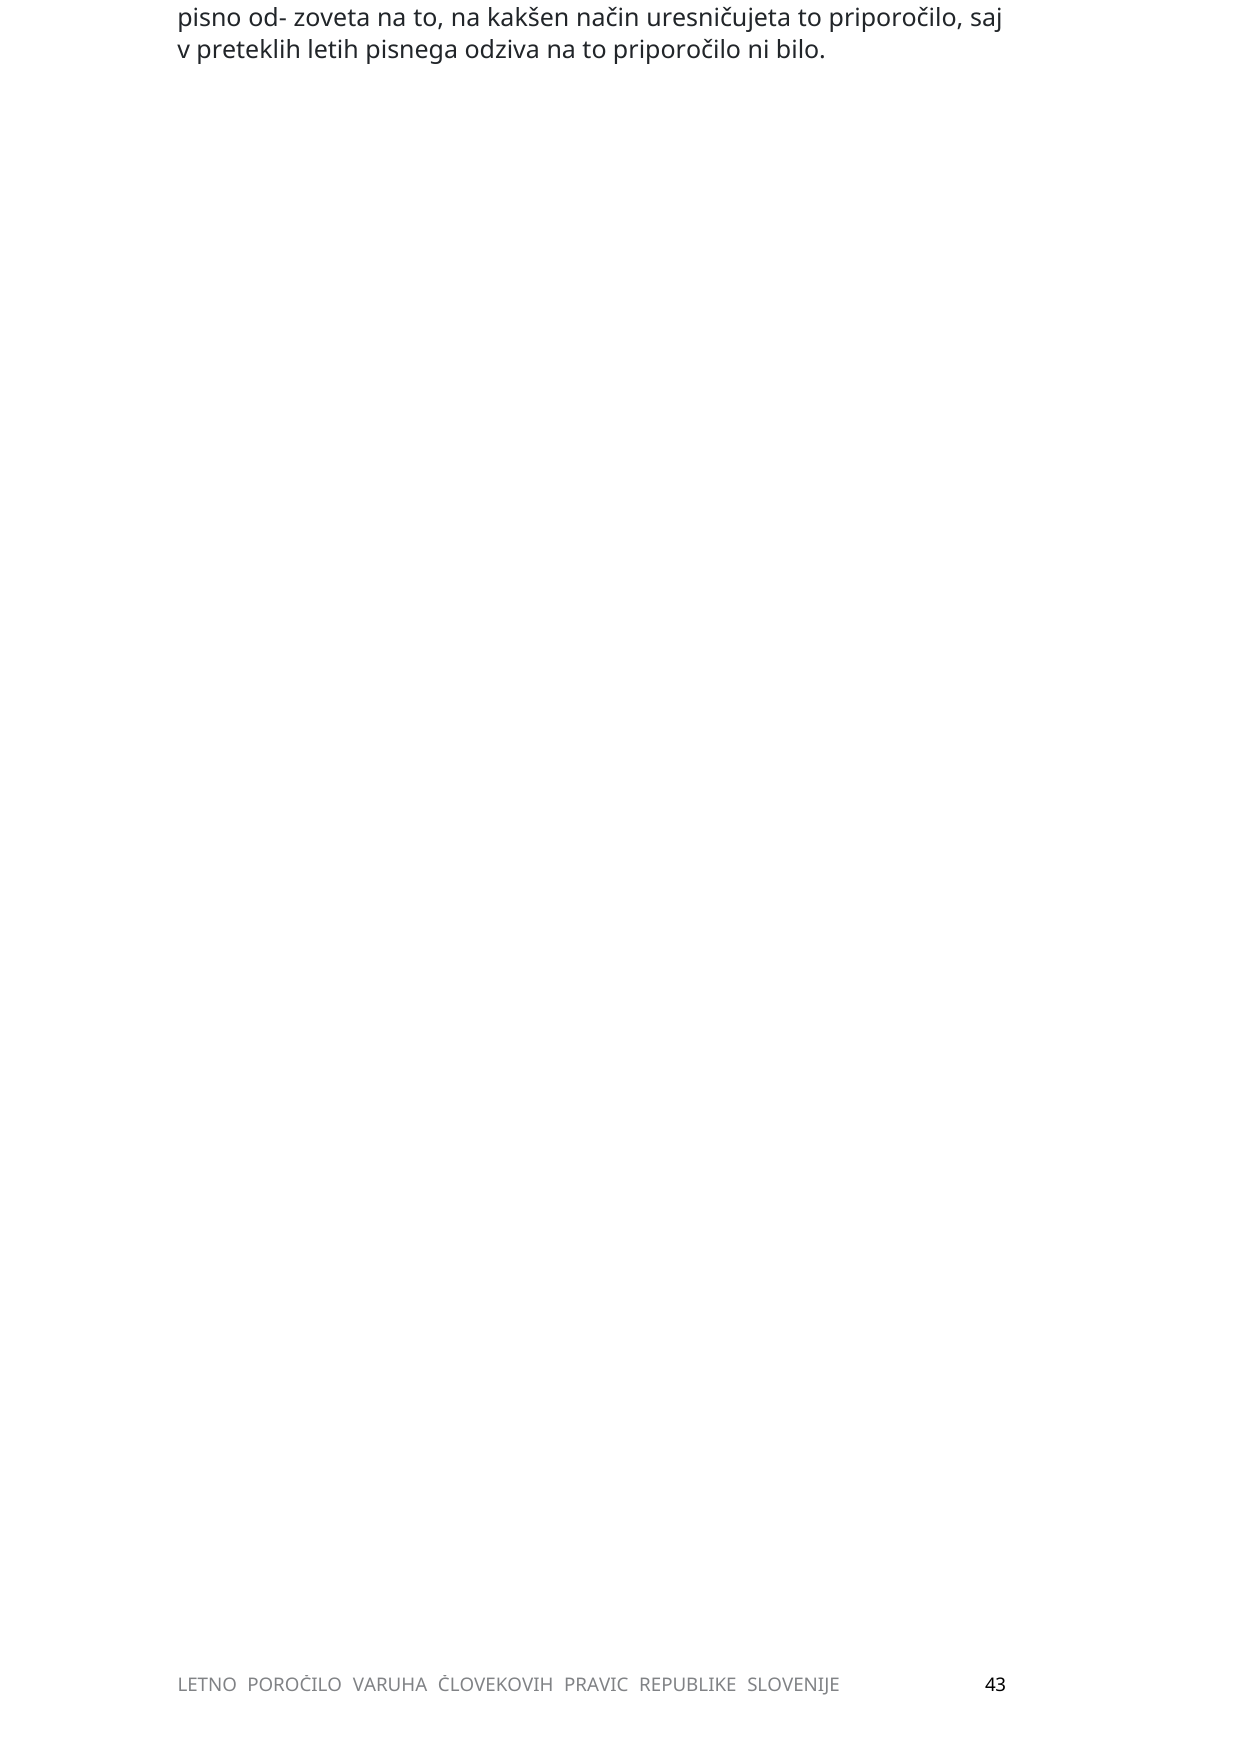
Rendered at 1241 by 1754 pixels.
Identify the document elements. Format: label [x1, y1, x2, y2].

text [177, 0, 1004, 65]
